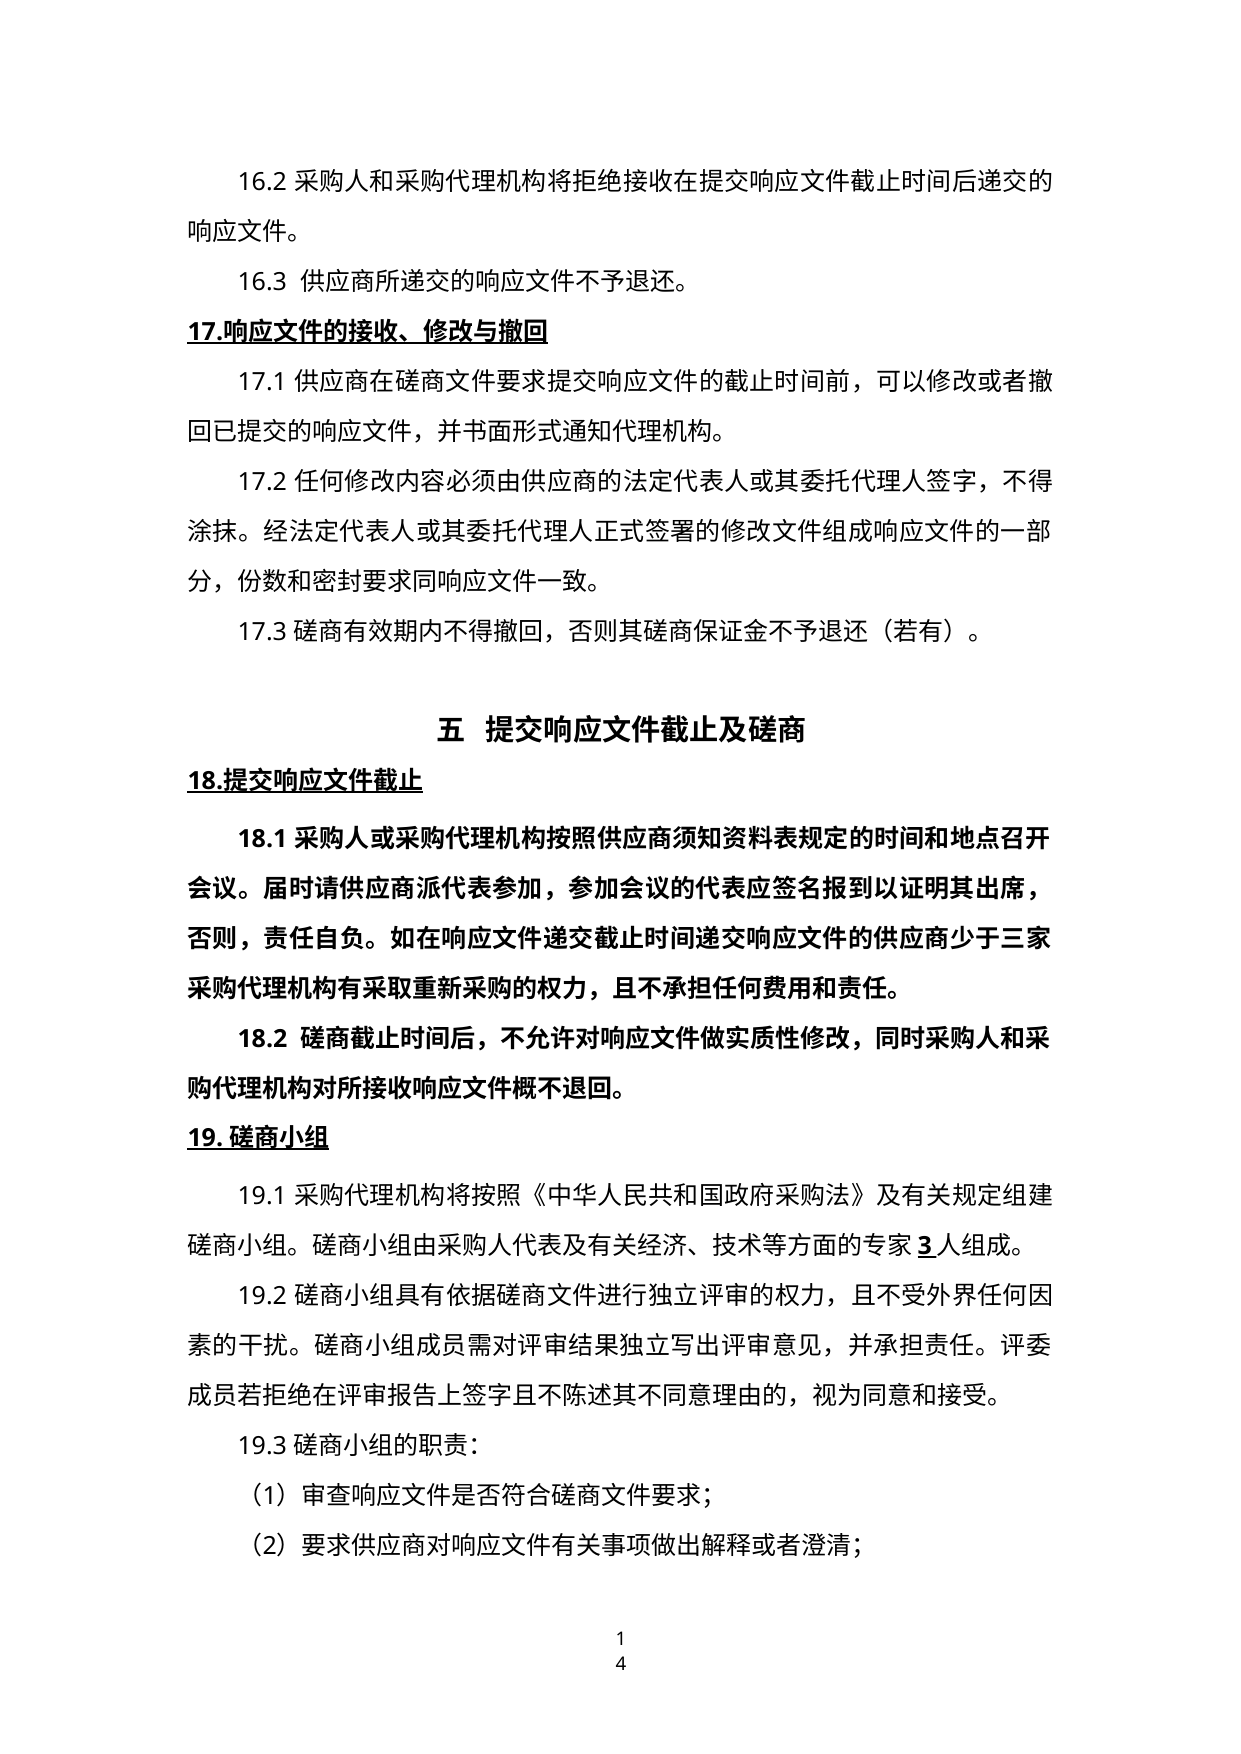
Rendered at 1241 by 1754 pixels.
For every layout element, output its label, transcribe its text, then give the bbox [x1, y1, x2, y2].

text 19.2 磋商小组具有依据磋商文件进行独立评审的权力，且不受外界任何因素的干扰。磋商小组成员需对评审结果独立写出评审意见，并承担责任。评委成员若拒绝在评审报告上签字且不陈述其不同意理由的，视为同意和接受。 [187, 1264, 1053, 1414]
text 17.1 供应商在磋商文件要求提交响应文件的截止时间前，可以修改或者撤回已提交的响应文件，并书面形式通知代理机构。 [187, 350, 1053, 450]
text 16.2 采购人和采购代理机构将拒绝接收在提交响应文件截止时间后递交的响应文件。 [187, 150, 1053, 250]
text 19.3 磋商小组的职责： [187, 1414, 1053, 1464]
text 19.1 采购代理机构将按照《中华人民共和国政府采购法》及有关规定组建磋商小组。磋商小组由采购人代表及有关经济、技术等方面的专家3人组成。 [187, 1164, 1053, 1264]
subtitle 19. 磋商小组 [187, 1117, 1053, 1154]
text 17.3 磋商有效期内不得撤回，否则其磋商保证金不予退还（若有）。 [187, 600, 1053, 650]
text （2）要求供应商对响应文件有关事项做出解释或者澄清； [187, 1514, 1053, 1564]
subtitle 17.响应文件的接收、修改与撤回 [187, 300, 1053, 350]
subtitle 18.提交响应文件截止 [187, 760, 1053, 797]
text 17.2 任何修改内容必须由供应商的法定代表人或其委托代理人签字，不得涂抹。经法定代表人或其委托代理人正式签署的修改文件组成响应文件的一部分，份数和密封要求同响应文件一致。 [187, 450, 1053, 600]
text 18.1 采购人或采购代理机构按照供应商须知资料表规定的时间和地点召开会议。届时请供应商派代表参加，参加会议的代表应签名报到以证明其出席，否则，责任自负。如在响应文件递交截止时间递交响应文件的供应商少于三家，采购代理机构有采取重新采购的权力，且不承担任何费用和责任。 [187, 807, 1053, 1007]
text 16.3 供应商所递交的响应文件不予退还。 [187, 250, 1053, 300]
text 18.2 磋商截止时间后，不允许对响应文件做实质性修改，同时采购人和采购代理机构对所接收响应文件概不退回。 [187, 1007, 1053, 1107]
subtitle 五 提交响应文件截止及磋商 [190, 700, 1053, 750]
text （1）审查响应文件是否符合磋商文件要求； [187, 1464, 1053, 1514]
